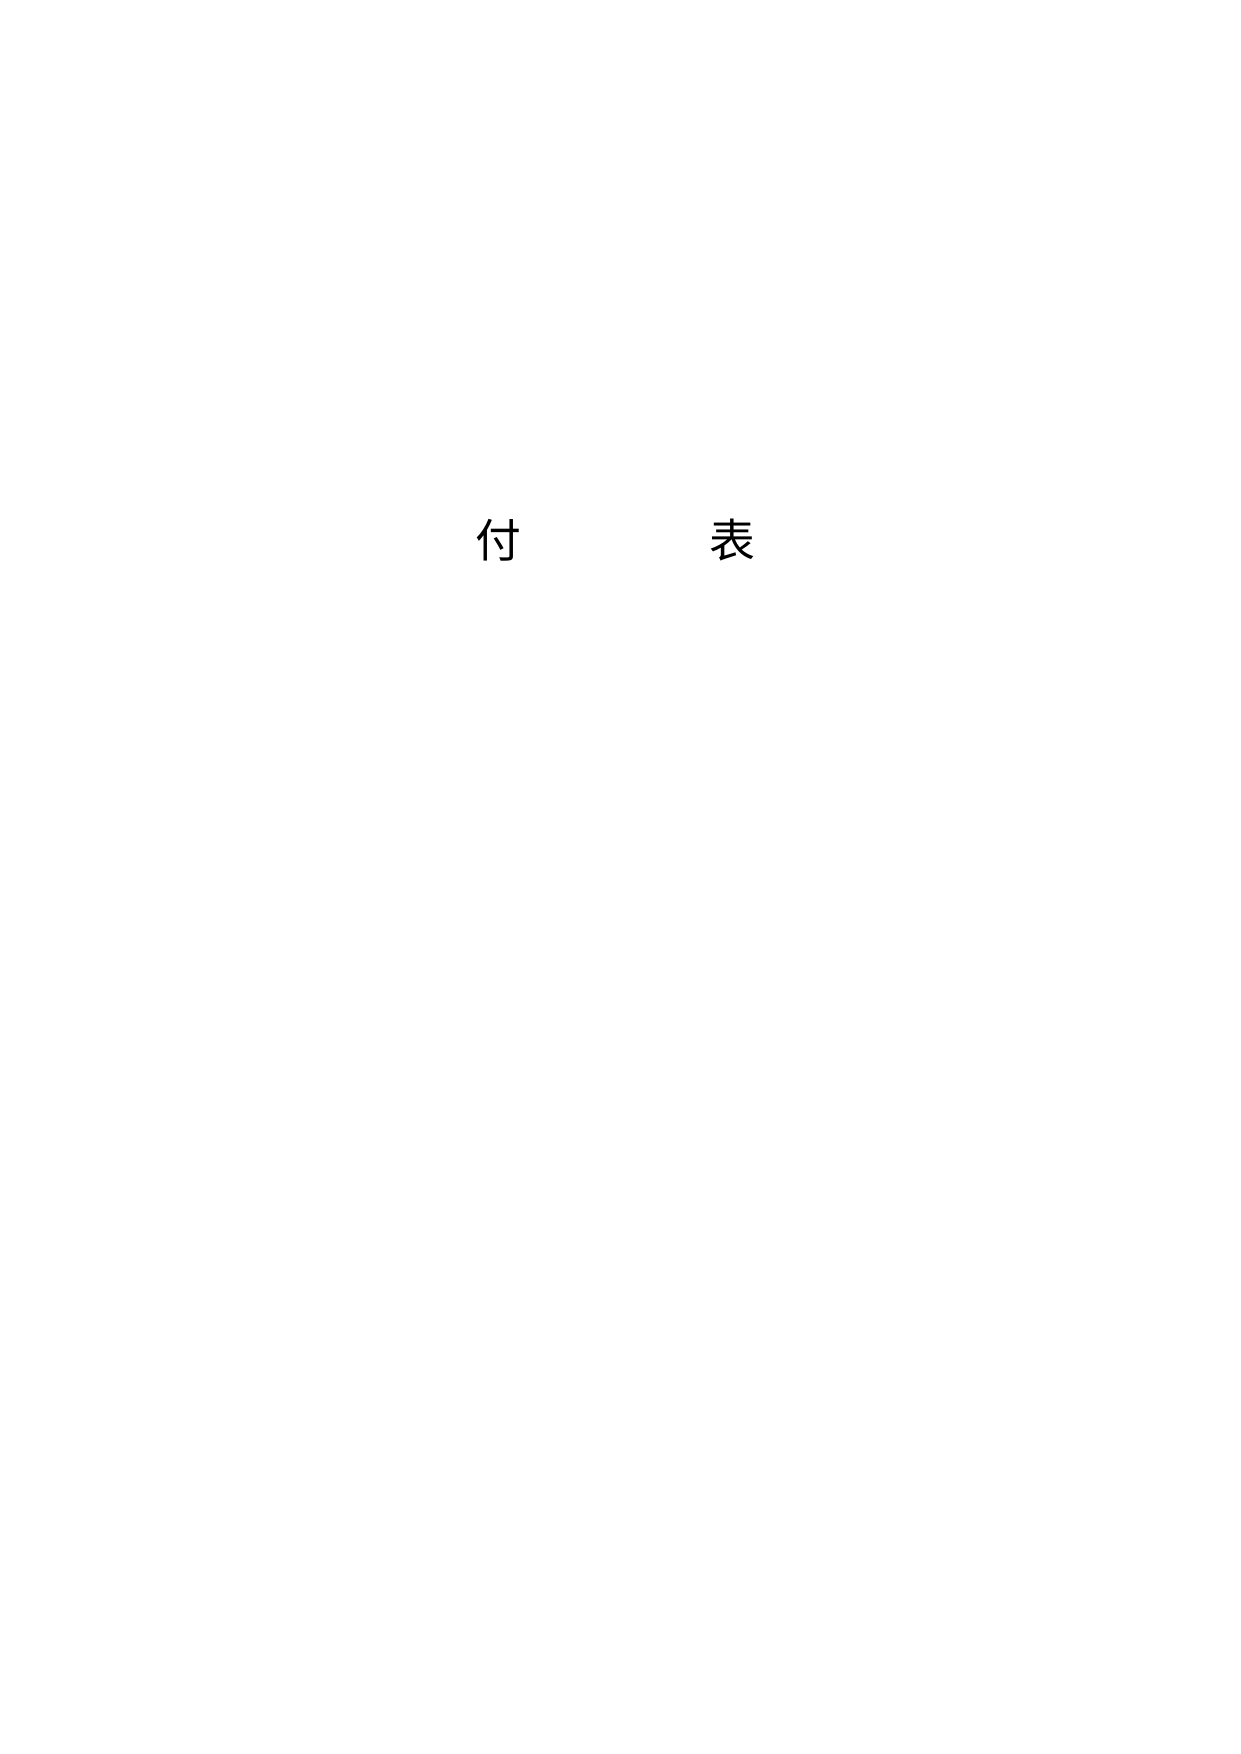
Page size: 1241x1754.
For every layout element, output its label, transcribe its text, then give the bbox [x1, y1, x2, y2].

text 付 表 [109, 508, 1121, 571]
